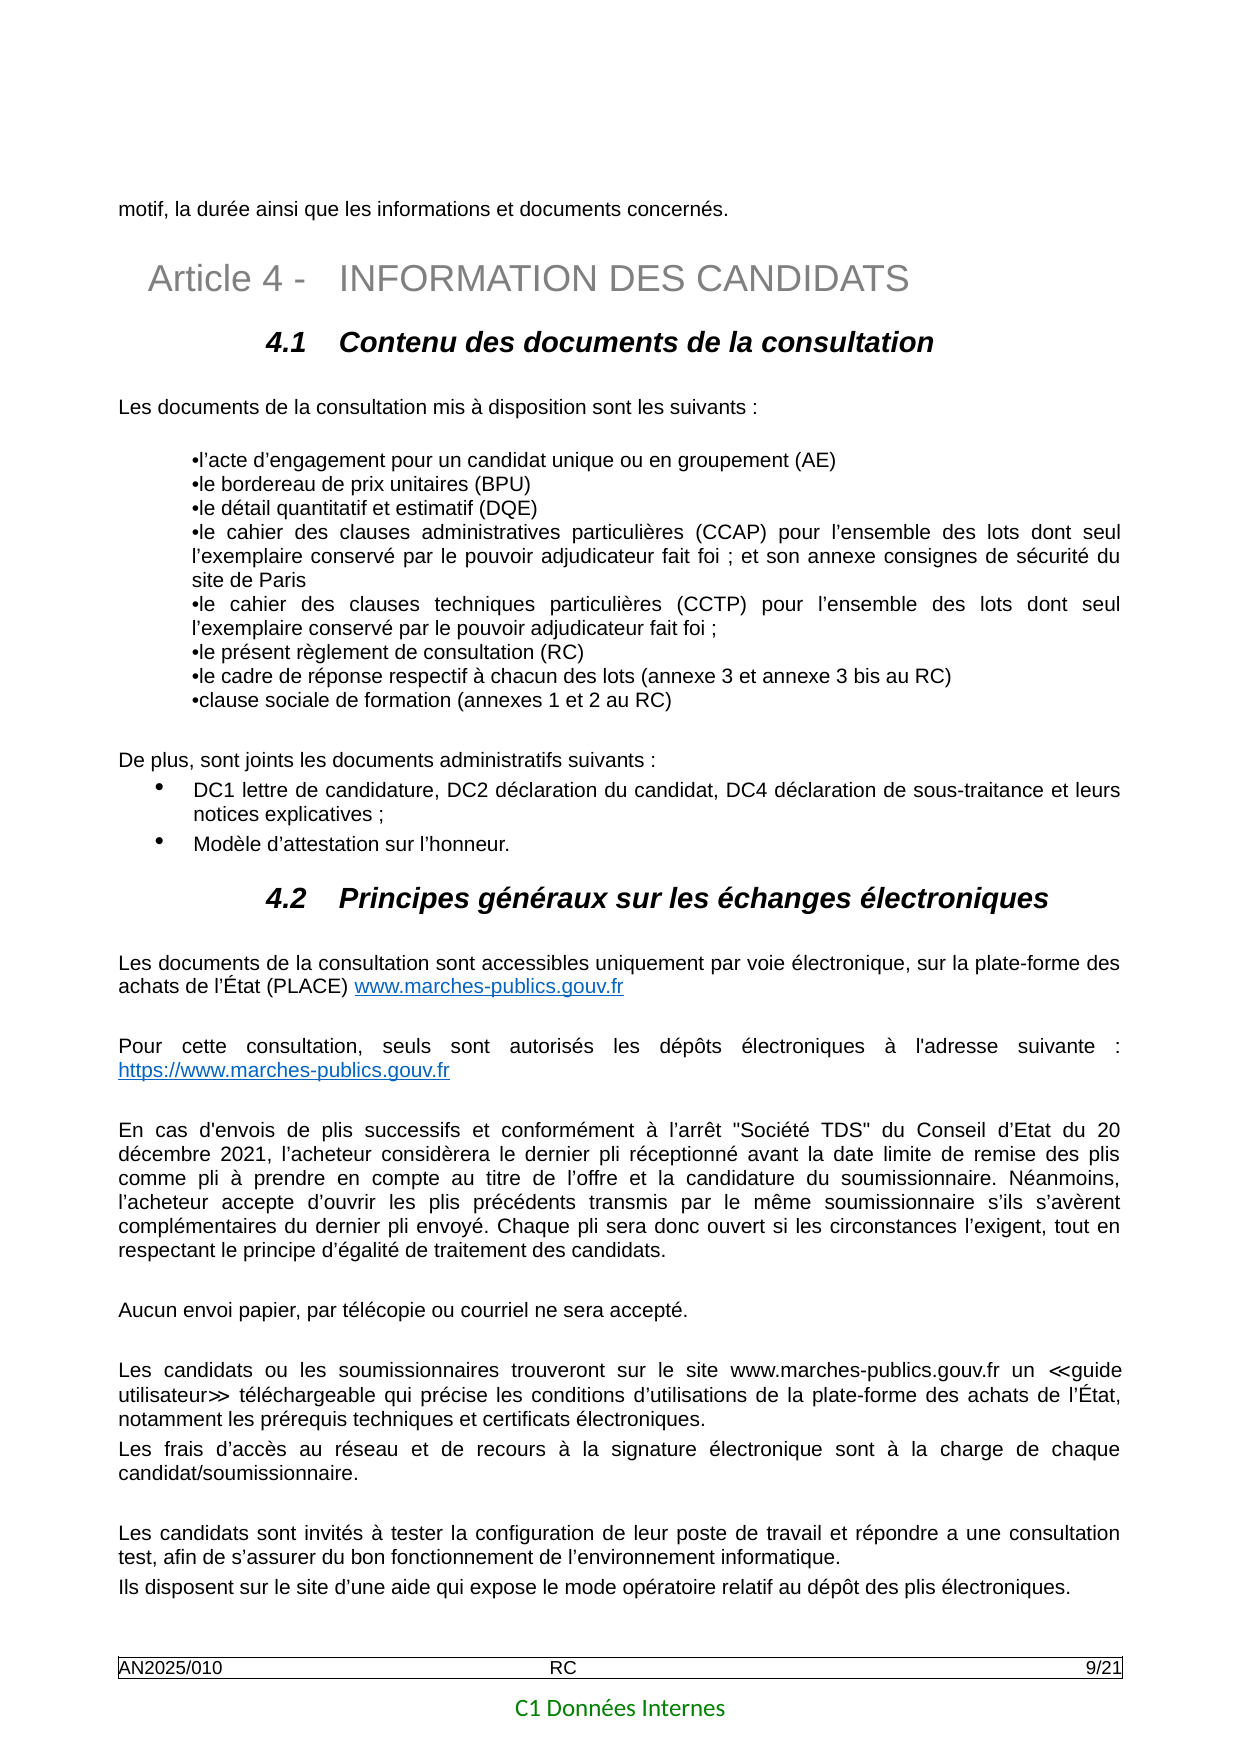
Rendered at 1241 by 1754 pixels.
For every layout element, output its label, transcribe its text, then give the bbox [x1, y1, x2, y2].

list Modèle d’attestation sur l’honneur. [156, 832, 1122, 856]
text Les documents de la consultation mis à disposition sont les suivants : [118, 394, 1122, 418]
text •le bordereau de prix unitaires (BPU) [192, 472, 1122, 496]
text Les candidats ou les soumissionnaires trouveront sur le site www.marches-publics.gouv.fr un ≪guide utilisateur≫ téléchargeable qui précise les conditions d’utilisations de la plate-forme des achats de l’État, notamment les prérequis techniques et certificats électroniques. [118, 1357, 1122, 1431]
text •le cahier des clauses techniques particulières (CCTP) pour l’ensemble des lots dont seul l’exemplaire conservé par le pouvoir adjudicateur fait foi ; [192, 592, 1122, 640]
subtitle Contenu des documents de la consultation [236, 325, 1122, 358]
text Les frais d’accès au réseau et de recours à la signature électronique sont à la charge de chaque candidat/soumissionnaire. [118, 1437, 1122, 1485]
text Pour cette consultation, seuls sont autorisés les dépôts électroniques à l'adresse suivante : https://www.marches-publics.gouv.fr [118, 1034, 1122, 1082]
text •clause sociale de formation (annexes 1 et 2 au RC) [192, 688, 1122, 712]
text •le détail quantitatif et estimatif (DQE) [192, 496, 1122, 520]
text Les candidats sont invités à tester la configuration de leur poste de travail et répondre a une consultation test, afin de s’assurer du bon fonctionnement de l’environnement informatique. [118, 1521, 1122, 1569]
text Les documents de la consultation sont accessibles uniquement par voie électronique, sur la plate-forme des achats de l’État (PLACE) www.marches-publics.gouv.fr [118, 950, 1122, 998]
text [118, 197, 1122, 221]
list DC1 lettre de candidature, DC2 déclaration du candidat, DC4 déclaration de sous-traitance et leurs notices explicatives ; [156, 778, 1122, 826]
text En cas d'envois de plis successifs et conformément à l’arrêt "Société TDS" du Conseil d’Etat du 20 décembre 2021, l’acheteur considèrera le dernier pli réceptionné avant la date limite de remise des plis comme pli à prendre en compte au titre de l’offre et la candidature du soumissionnaire. Néanmoins, l’acheteur accepte d’ouvrir les plis précédents transmis par le même soumissionnaire s’ils s’avèrent complémentaires du dernier pli envoyé. Chaque pli sera donc ouvert si les circonstances l’exigent, tout en respectant le principe d’égalité de traitement des candidats. [118, 1118, 1122, 1262]
text Aucun envoi papier, par télécopie ou courriel ne sera accepté. [118, 1297, 1122, 1321]
text •le présent règlement de consultation (RC) [192, 640, 1122, 664]
text De plus, sont joints les documents administratifs suivants : [118, 748, 1122, 772]
text •l’acte d’engagement pour un candidat unique ou en groupement (AE) [192, 448, 1122, 472]
subtitle Principes généraux sur les échanges électroniques [236, 881, 1122, 914]
subtitle INFORMATION DES CANDIDATS [118, 257, 1122, 300]
text •le cadre de réponse respectif à chacun des lots (annexe 3 et annexe 3 bis au RC) [192, 664, 1122, 688]
text Ils disposent sur le site d’une aide qui expose le mode opératoire relatif au dépôt des plis électroniques. [118, 1575, 1122, 1599]
text •le cahier des clauses administratives particulières (CCAP) pour l’ensemble des lots dont seul l’exemplaire conservé par le pouvoir adjudicateur fait foi ; et son annexe consignes de sécurité du site de Paris [192, 520, 1122, 592]
